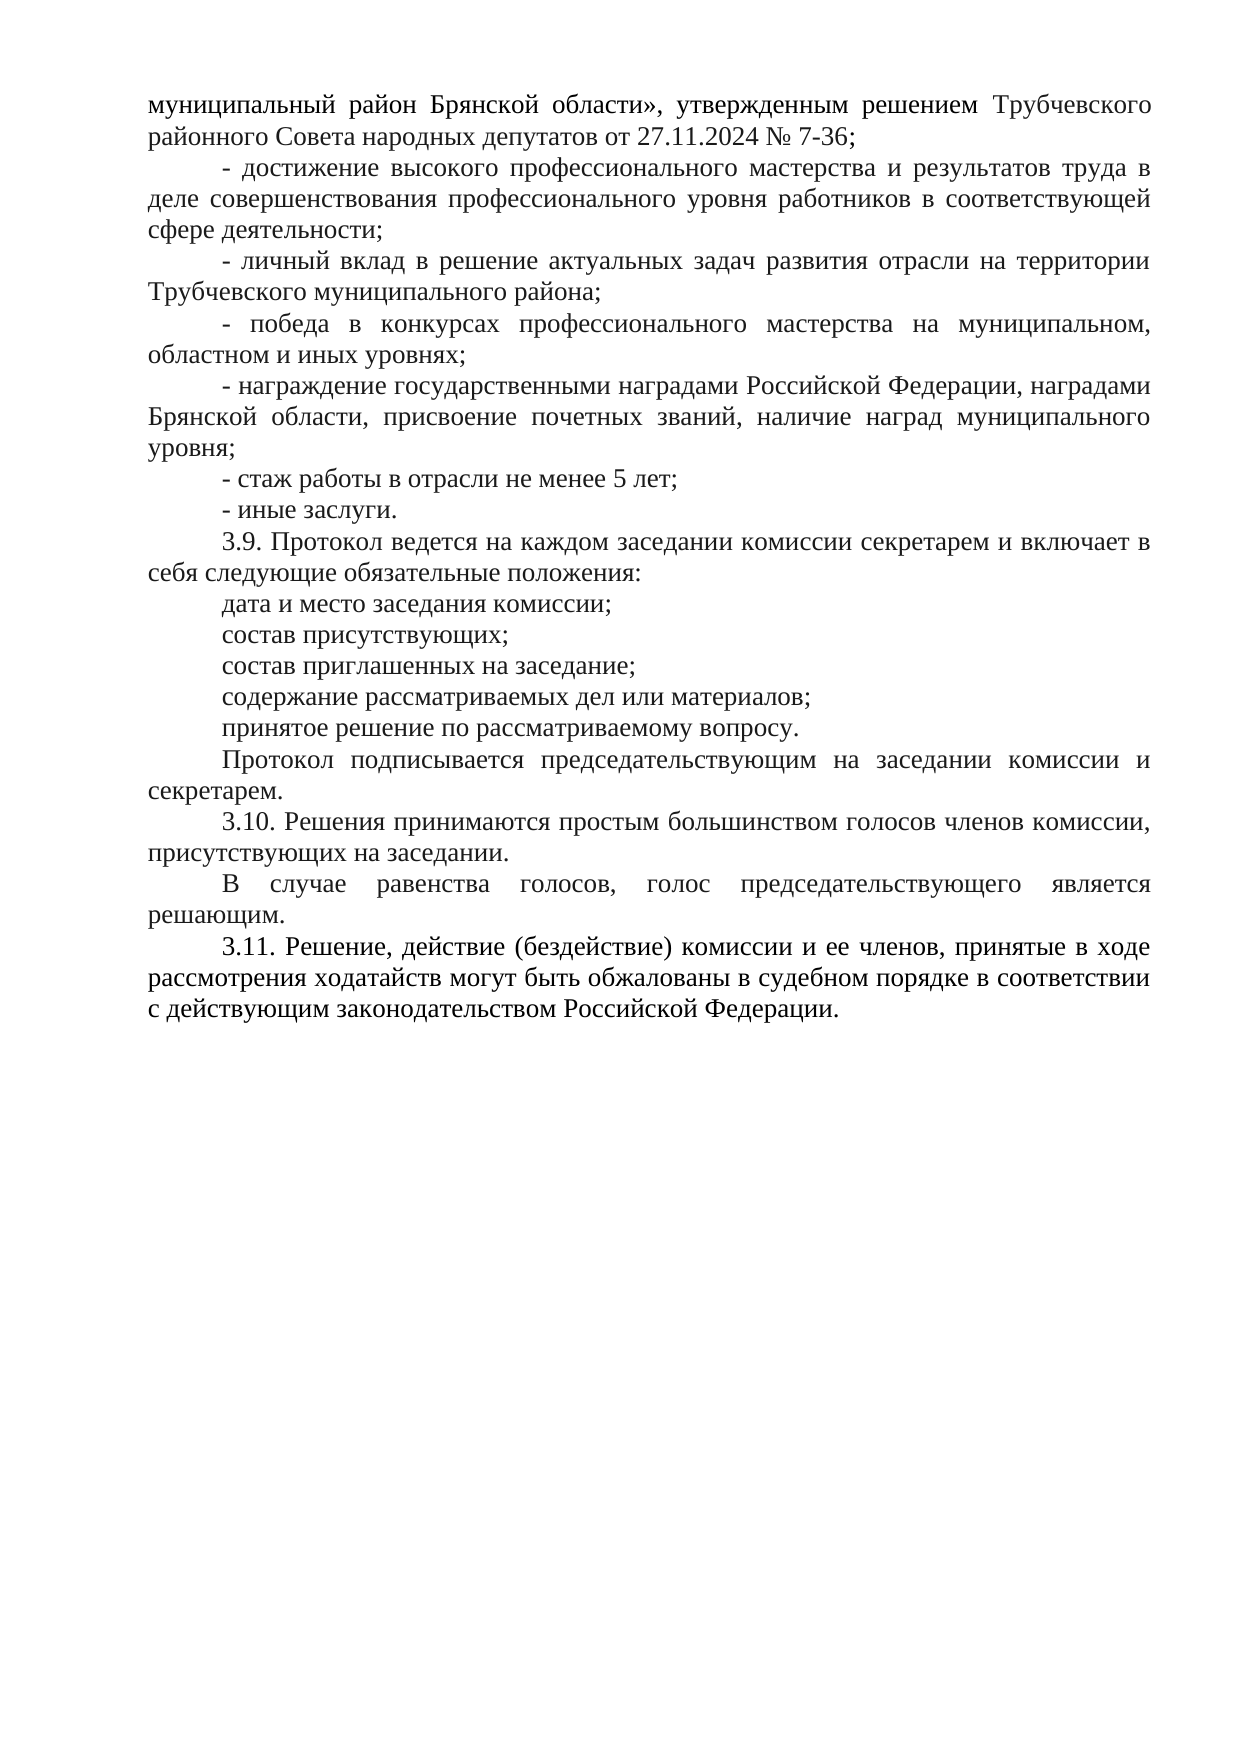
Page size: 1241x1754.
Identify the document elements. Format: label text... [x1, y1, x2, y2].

text состав приглашенных на заседание; [148, 649, 1152, 680]
text Протокол подписывается председательствующим на заседании комиссии и секретарем. [148, 743, 1152, 805]
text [148, 89, 1152, 151]
text - стаж работы в отрасли не менее 5 лет; [148, 462, 1152, 493]
text - достижение высокого профессионального мастерства и результатов труда в деле совершенствования профессионального уровня работников в соответствующей сфере деятельности; [148, 151, 1152, 244]
text В случае равенства голосов, голос председательствующего является решающим. [148, 867, 1152, 929]
text 3.10. Решения принимаются простым большинством голосов членов комиссии, присутствующих на заседании. [148, 805, 1152, 867]
text 3.9. Протокол ведется на каждом заседании комиссии секретарем и включает в себя следующие обязательные положения: [148, 525, 1152, 587]
text 3.11. Решение, действие (бездействие) комиссии и ее членов, принятые в ходе рассмотрения ходатайств могут быть обжалованы в судебном порядке в соответствии с действующим законодательством Российской Федерации. [148, 929, 1152, 1023]
text - иные заслуги. [148, 493, 1152, 525]
text - победа в конкурсах профессионального мастерства на муниципальном, областном и иных уровнях; [148, 307, 1152, 369]
text - награждение государственными наградами Российской Федерации, наградами Брянской области, присвоение почетных званий, наличие наград муниципального уровня; [148, 369, 1152, 462]
text содержание рассматриваемых дел или материалов; [148, 680, 1152, 712]
text состав присутствующих; [148, 618, 1152, 649]
text дата и место заседания комиссии; [148, 587, 1152, 618]
text - личный вклад в решение актуальных задач развития отрасли на территории Трубчевского муниципального района; [148, 244, 1152, 307]
text принятое решение по рассматриваемому вопросу. [148, 712, 1152, 743]
